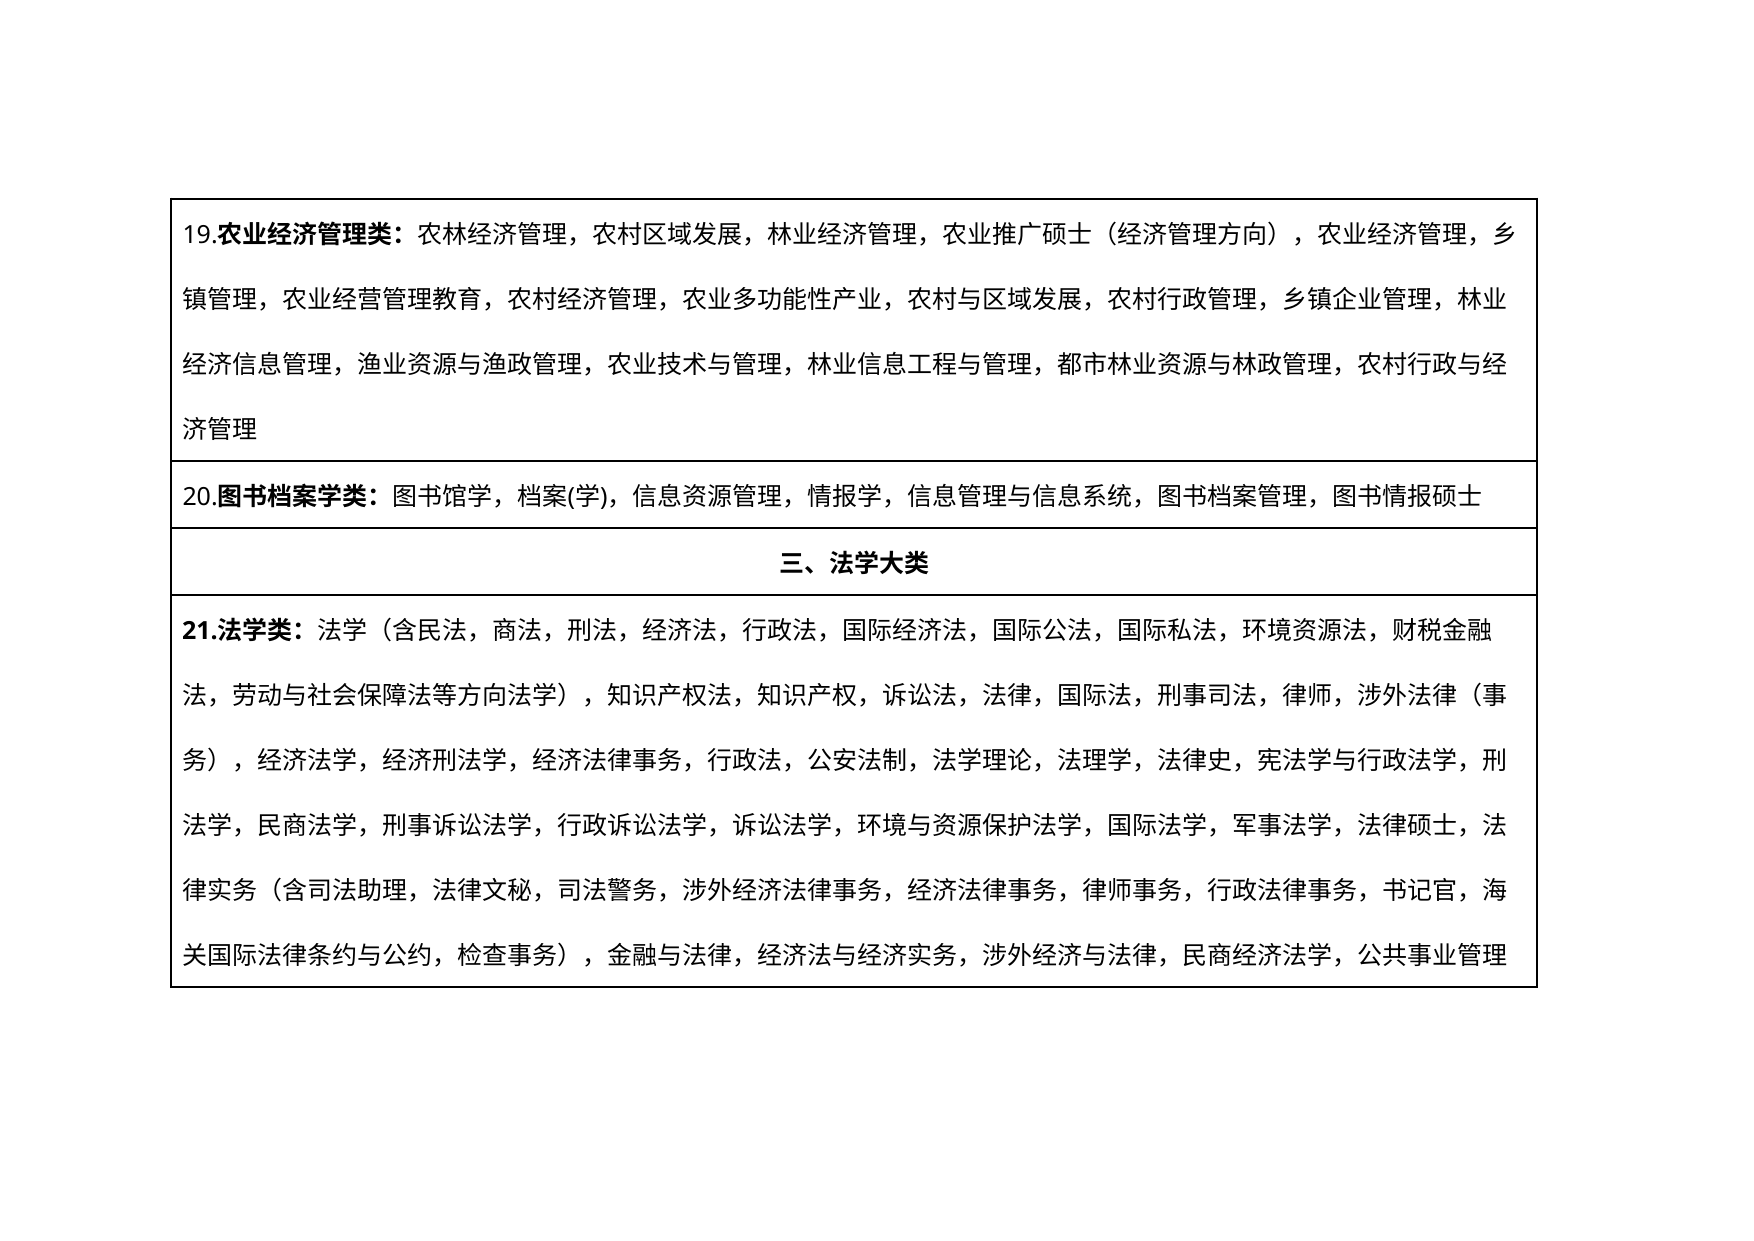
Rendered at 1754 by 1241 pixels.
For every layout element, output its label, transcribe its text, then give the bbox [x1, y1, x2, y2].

table_cell 三、法学大类 [172, 529, 1536, 594]
table_cell 19.农业经济管理类：农林经济管理，农村区域发展，林业经济管理，农业推广硕士（经济管理方向），农业经济管理，乡镇管理，农业经营管理教育，农村经济管理，农业多功能性产业，农村与区域发展，农村行政管理，乡镇企业管理，林业经济信息管理，渔业资源与渔政管理，农业技术与管理，林业信息工程与管理，都市林业资源与林政管理，农村行政与经济管理 [172, 200, 1536, 460]
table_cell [172, 596, 1536, 986]
table_cell 20.图书档案学类：图书馆学，档案(学)，信息资源管理，情报学，信息管理与信息系统，图书档案管理，图书情报硕士 [172, 462, 1536, 527]
